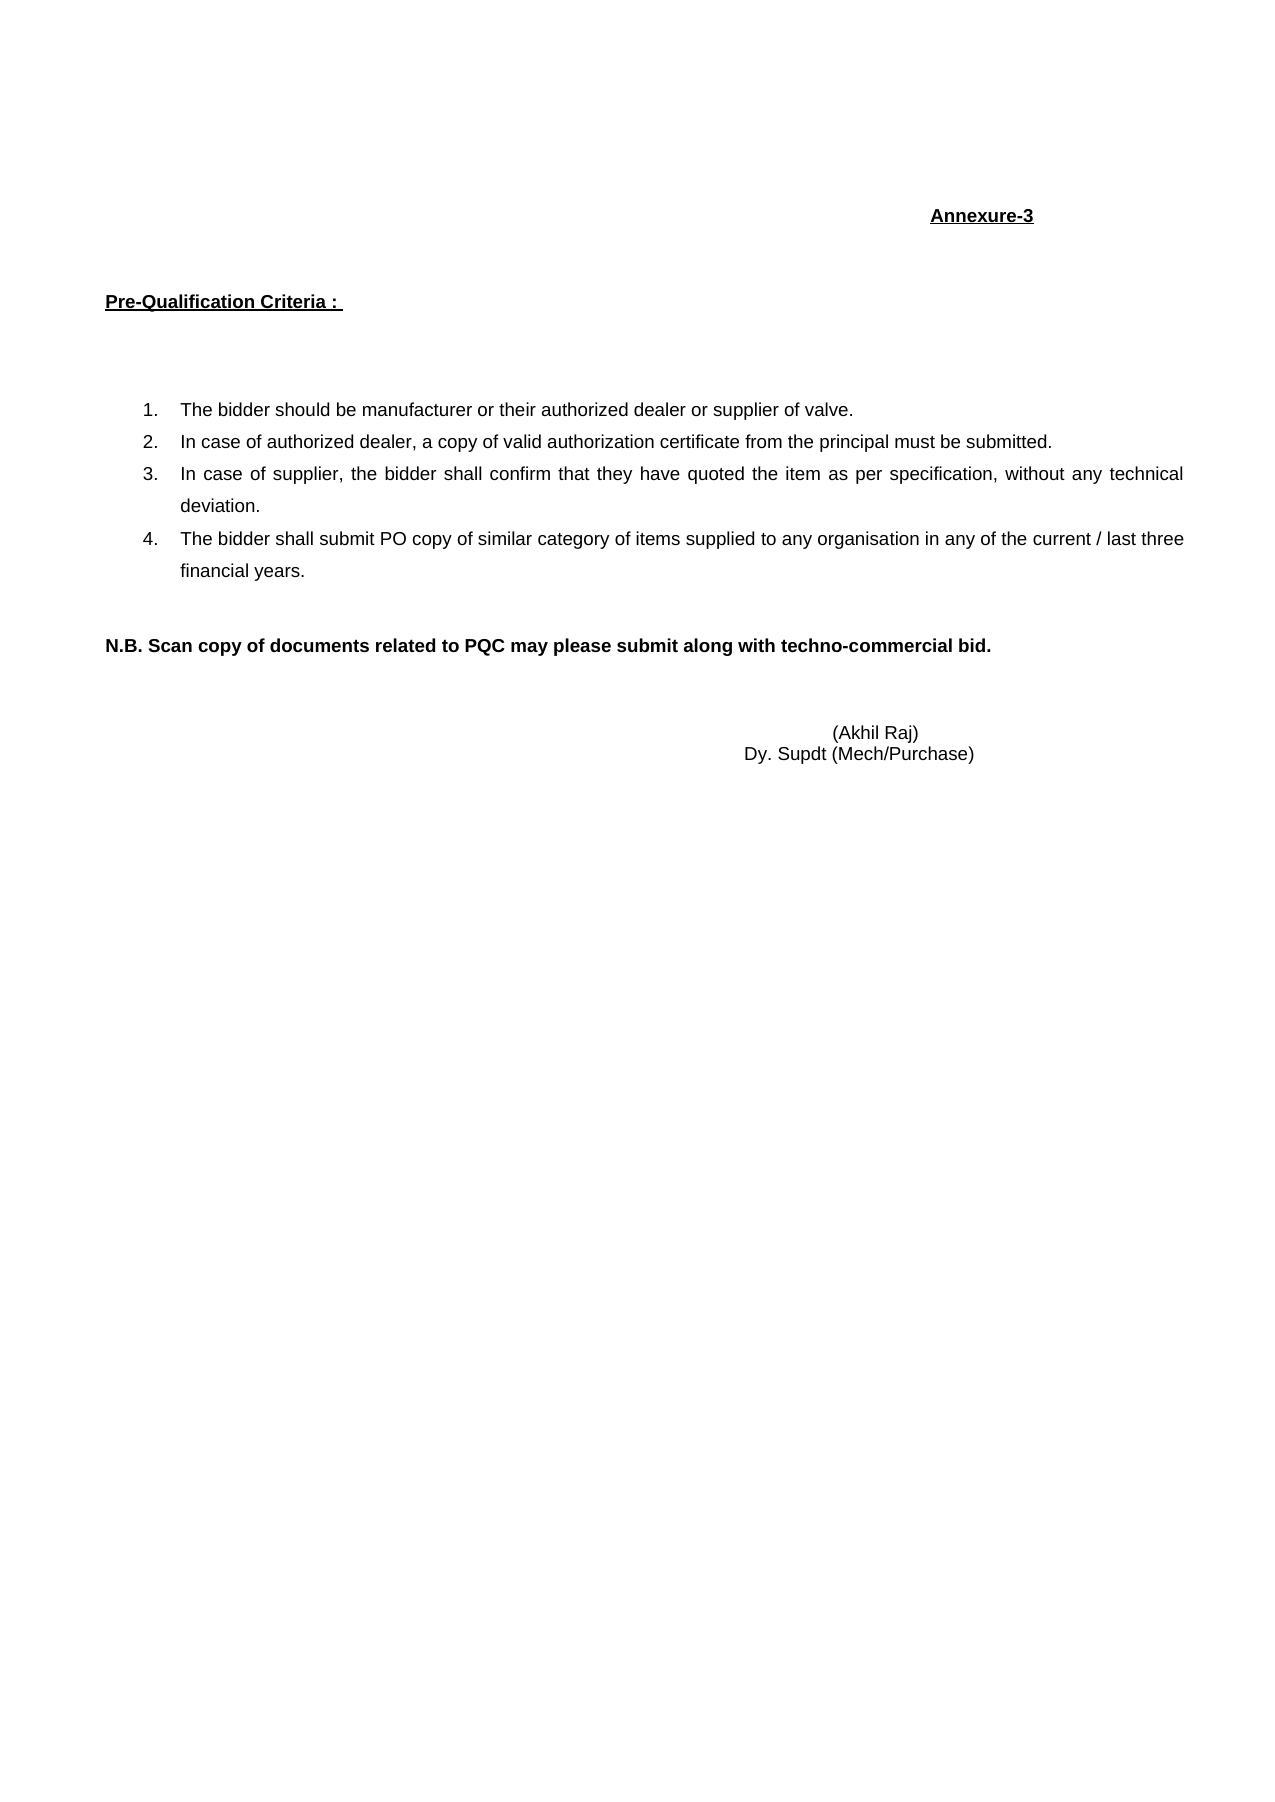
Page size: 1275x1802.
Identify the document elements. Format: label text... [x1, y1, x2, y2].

text (Akhil Raj) [705, 722, 1185, 743]
list In case of supplier, the bidder shall confirm that they have quoted the item as per specification, without any technical deviation. [143, 463, 1185, 517]
text Pre-Qualification Criteria : [105, 291, 1185, 312]
list The bidder shall submit PO copy of similar category of items supplied to any organisation in any of the current / last three financial years. [143, 528, 1185, 581]
list The bidder should be manufacturer or their authorized dealer or supplier of valve. [143, 398, 1185, 420]
text Annexure-3 [855, 204, 1185, 226]
text N.B. Scan copy of documents related to PQC may please submit along with techno-commercial bid. [105, 635, 1185, 657]
list In case of authorized dealer, a copy of valid authorization certificate from the principal must be submitted. [143, 431, 1185, 452]
text Dy. Supdt (Mech/Purchase) [105, 743, 1185, 765]
